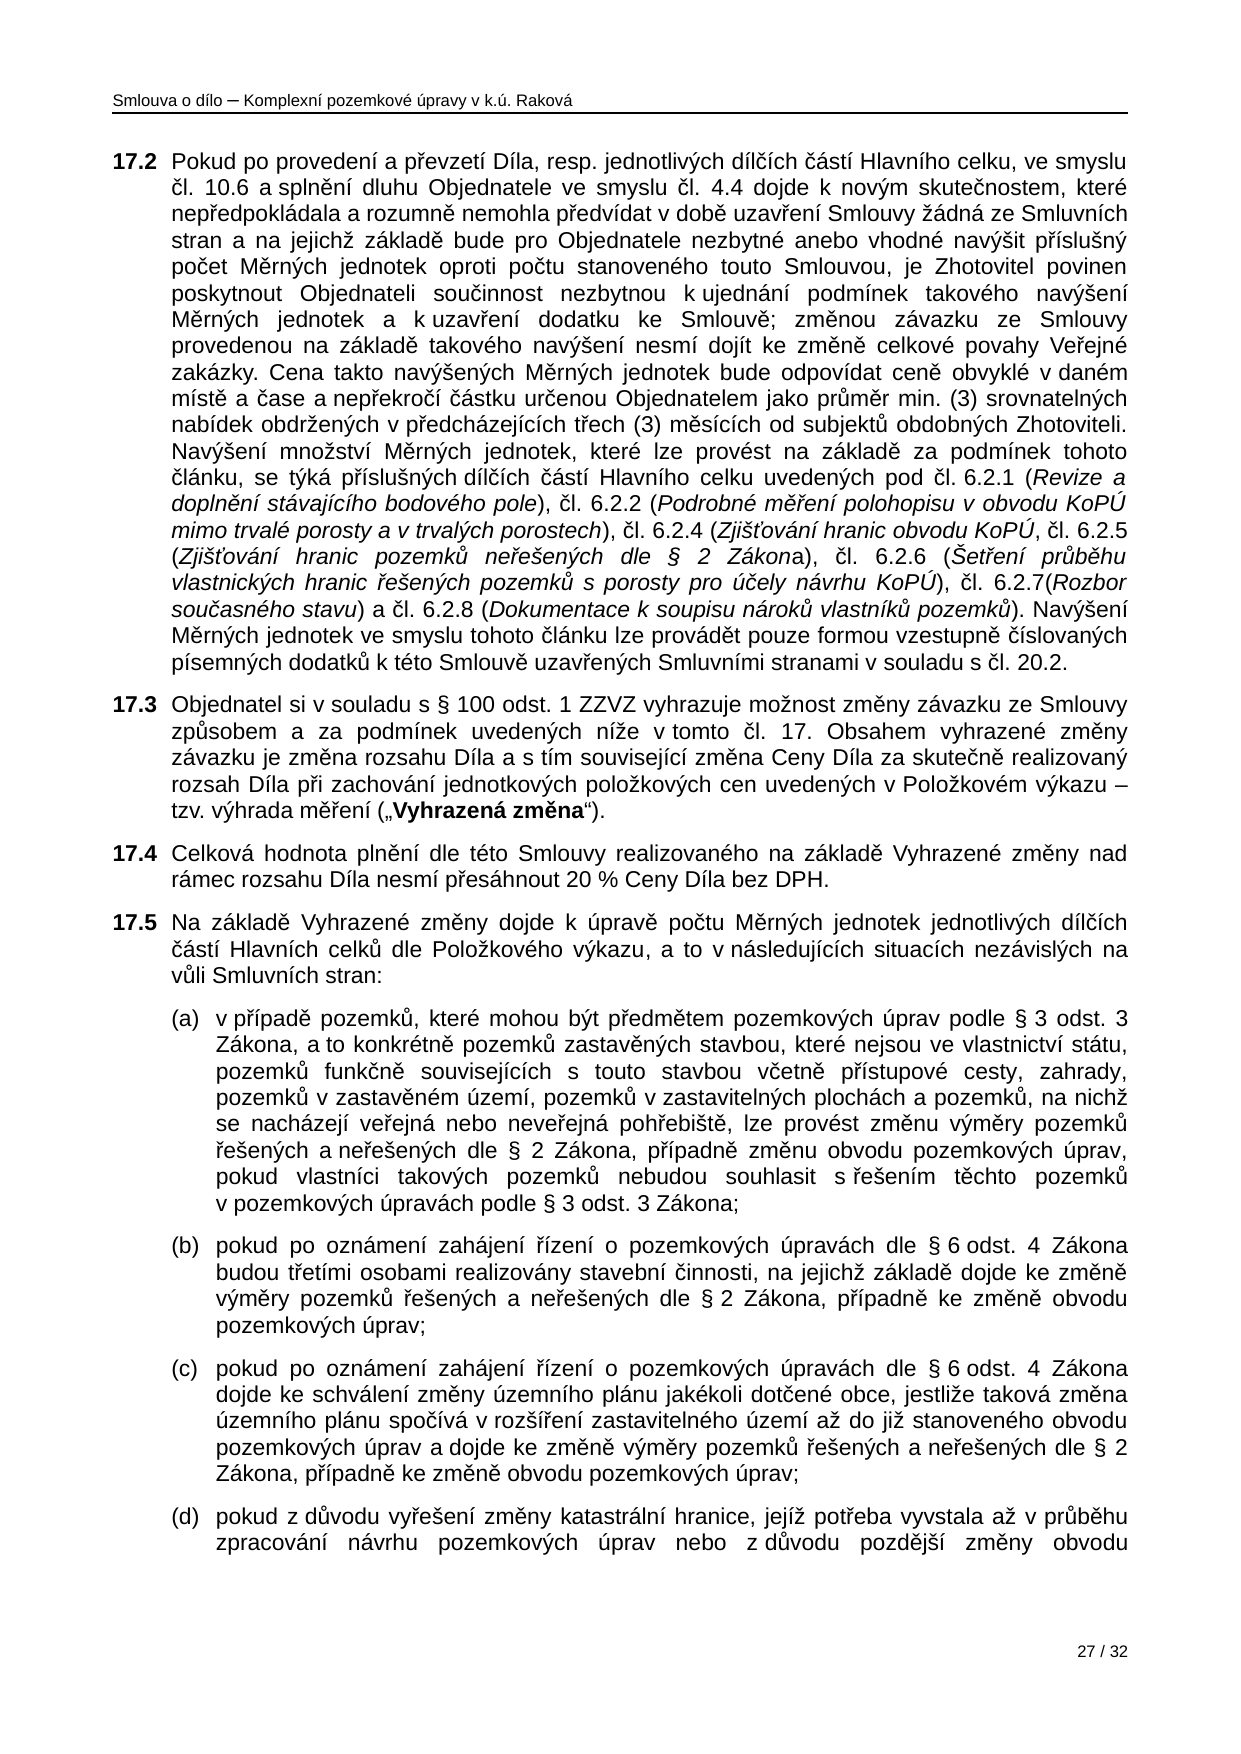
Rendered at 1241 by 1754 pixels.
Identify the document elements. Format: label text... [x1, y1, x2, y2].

text Celková hodnota plnění dle této Smlouvy realizovaného na základě Vyhrazené změny nad rámec rozsahu Díla nesmí přesáhnout 20 % Ceny Díla bez DPH. [112, 840, 1128, 893]
text Pokud po provedení a převzetí Díla, resp. jednotlivých dílčích částí Hlavního celku, ve smyslu čl. 10.6 a splnění dluhu Objednatele ve smyslu čl. 4.4 dojde k novým skutečnostem, které nepředpokládala a rozumně nemohla předvídat v době uzavření Smlouvy žádná ze Smluvních stran a na jejichž základě bude pro Objednatele nezbytné anebo vhodné navýšit příslušný počet Měrných jednotek oproti počtu stanoveného touto Smlouvou, je Zhotovitel povinen poskytnout Objednateli součinnost nezbytnou k ujednání podmínek takového navýšení Měrných jednotek a k uzavření dodatku ke Smlouvě; změnou závazku ze Smlouvy provedenou na základě takového navýšení nesmí dojít ke změně celkové povahy Veřejné zakázky. Cena takto navýšených Měrných jednotek bude odpovídat ceně obvyklé v daném místě a čase a nepřekročí částku určenou Objednatelem jako průměr min. (3) srovnatelných nabídek obdržených v předcházejících třech (3) měsících od subjektů obdobných Zhotoviteli. Navýšení množství Měrných jednotek, které lze provést na základě za podmínek tohoto článku, se týká příslušných dílčích částí Hlavního celku uvedených pod čl. 6.2.1 (Revize a doplnění stávajícího bodového pole), čl. 6.2.2 (Podrobné měření polohopisu v obvodu KoPÚ mimo trvalé porosty a v trvalých porostech), čl. 6.2.4 (Zjišťování hranic obvodu KoPÚ, čl. 6.2.5 (Zjišťování hranic pozemků neřešených dle § 2 Zákona), čl. 6.2.6 (Šetření průběhu vlastnických hranic řešených pozemků s porosty pro účely návrhu KoPÚ), čl. 6.2.7(Rozbor současného stavu) a čl. 6.2.8 (Dokumentace k soupisu nároků vlastníků pozemků). Navýšení Měrných jednotek ve smyslu tohoto článku lze provádět pouze formou vzestupně číslovaných písemných dodatků k této Smlouvě uzavřených Smluvními stranami v souladu s čl. 20.2. [112, 148, 1128, 675]
list pokud po oznámení zahájení řízení o pozemkových úpravách dle § 6 odst. 4 Zákona budou třetími osobami realizovány stavební činnosti, na jejichž základě dojde ke změně výměry pozemků řešených a neřešených dle § 2 Zákona, případně ke změně obvodu pozemkových úprav; [171, 1232, 1128, 1338]
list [171, 1503, 1128, 1556]
list pokud po oznámení zahájení řízení o pozemkových úpravách dle § 6 odst. 4 Zákona dojde ke schválení změny územního plánu jakékoli dotčené obce, jestliže taková změna územního plánu spočívá v rozšíření zastavitelného území až do již stanoveného obvodu pozemkových úprav a dojde ke změně výměry pozemků řešených a neřešených dle § 2 Zákona, případně ke změně obvodu pozemkových úprav; [171, 1354, 1128, 1486]
text Na základě Vyhrazené změny dojde k úpravě počtu Měrných jednotek jednotlivých dílčích částí Hlavních celků dle Položkového výkazu, a to v následujících situacích nezávislých na vůli Smluvních stran: [112, 909, 1128, 988]
list v případě pozemků, které mohou být předmětem pozemkových úprav podle § 3 odst. 3 Zákona, a to konkrétně pozemků zastavěných stavbou, které nejsou ve vlastnictví státu, pozemků funkčně souvisejících s touto stavbou včetně přístupové cesty, zahrady, pozemků v zastavěném území, pozemků v zastavitelných plochách a pozemků, na nichž se nacházejí veřejná nebo neveřejná pohřebiště, lze provést změnu výměry pozemků řešených a neřešených dle § 2 Zákona, případně změnu obvodu pozemkových úprav, pokud vlastníci takových pozemků nebudou souhlasit s řešením těchto pozemků v pozemkových úpravách podle § 3 odst. 3 Zákona; [171, 1005, 1128, 1216]
text Objednatel si v souladu s § 100 odst. 1 ZZVZ vyhrazuje možnost změny závazku ze Smlouvy způsobem a za podmínek uvedených níže v tomto čl. 17. Obsahem vyhrazené změny závazku je změna rozsahu Díla a s tím související změna Ceny Díla za skutečně realizovaný rozsah Díla při zachování jednotkových položkových cen uvedených v Položkovém výkazu – tzv. výhrada měření („Vyhrazená změna“). [112, 691, 1128, 823]
